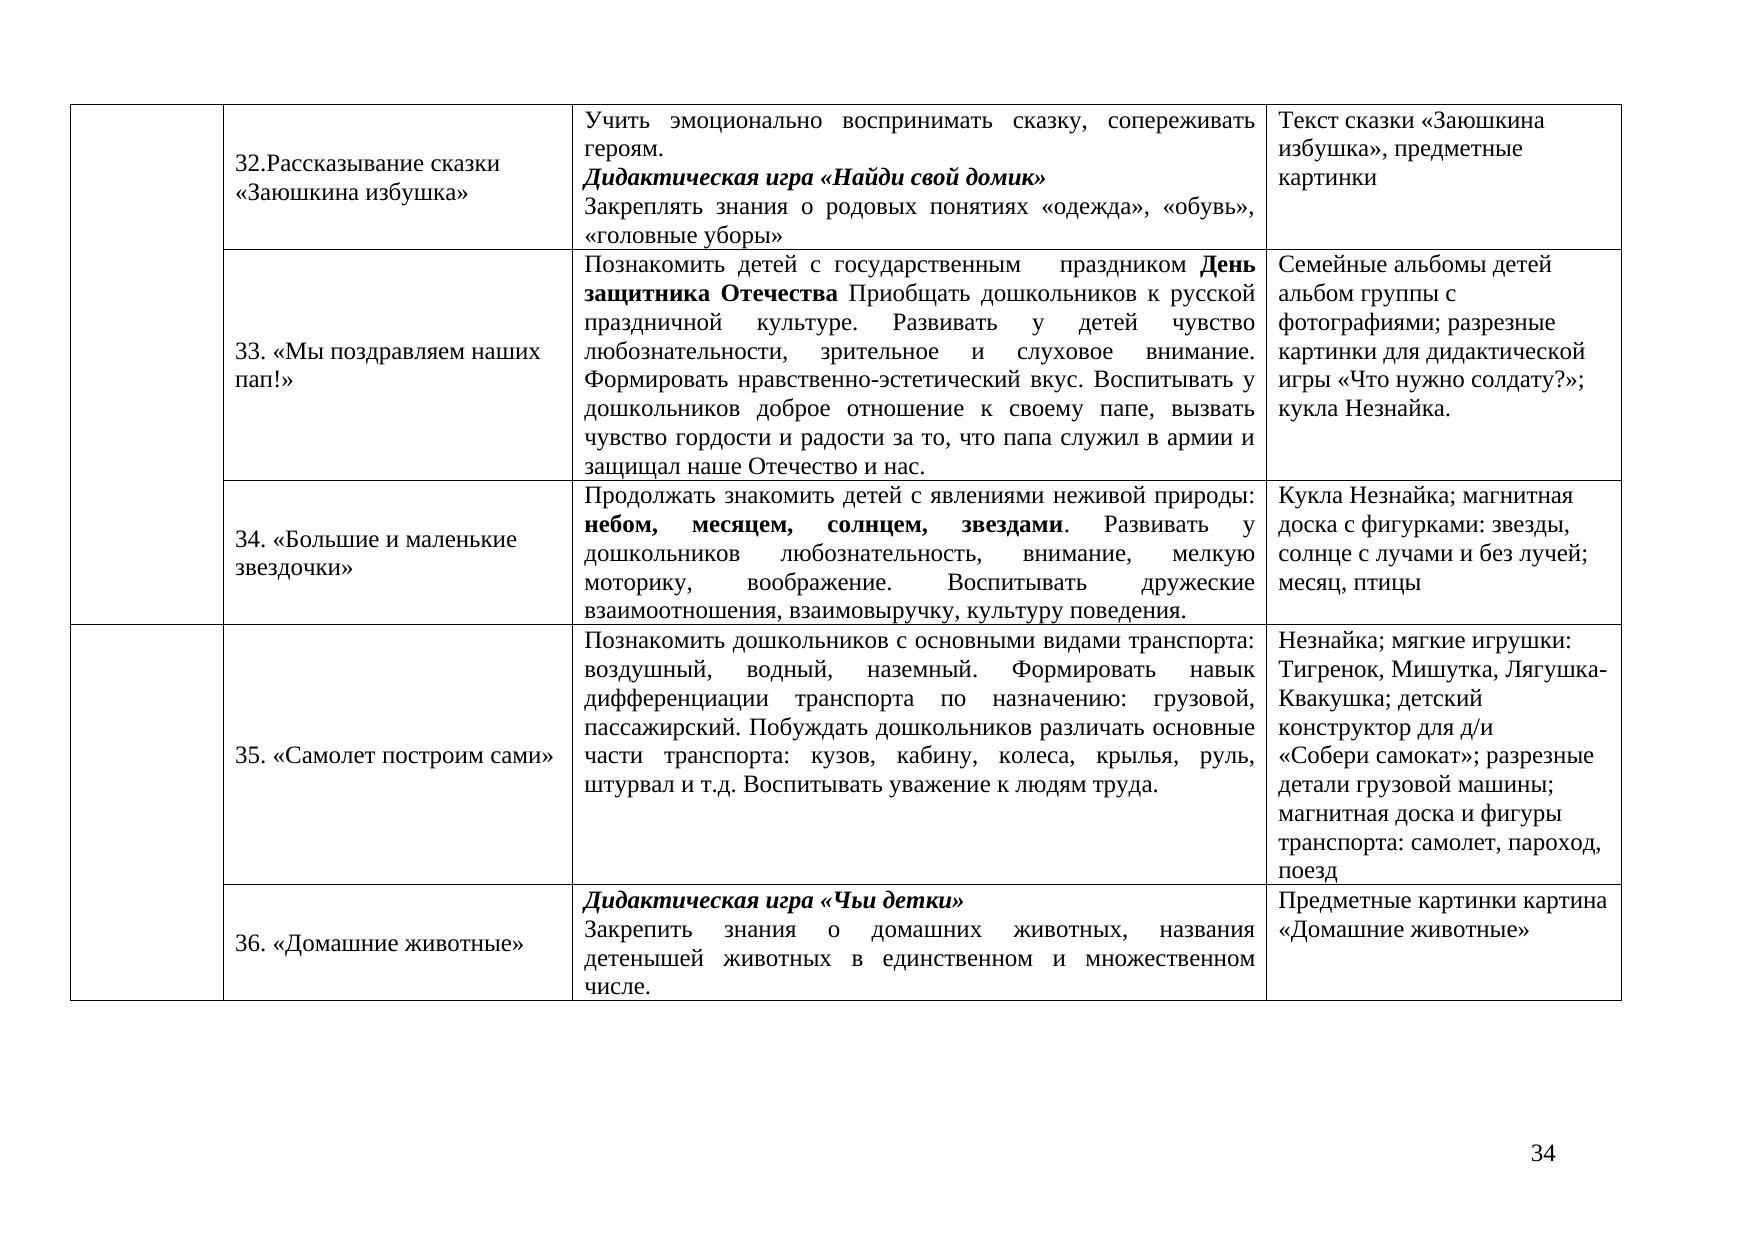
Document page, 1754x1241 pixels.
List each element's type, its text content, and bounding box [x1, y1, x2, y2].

table_cell Незнайка; мягкие игрушки: Тигренок, Мишутка, Лягушка-Квакушка; детский конструктор для д/и «Собери самокат»; разрезные детали грузовой машины; магнитная доска и фигуры транспорта: самолет, пароход, поезд [1267, 625, 1621, 884]
table_cell Текст сказки «Заюшкина избушка», предметные картинки [1267, 105, 1621, 248]
table_cell 35. «Самолет построим сами» [224, 625, 572, 884]
table_cell Кукла Незнайка; магнитная доска с фигурками: звезды, солнце с лучами и без лучей; месяц, птицы [1267, 481, 1621, 624]
table_cell [71, 625, 223, 1000]
table_cell 33. «Мы поздравляем наших пап!» [224, 250, 572, 479]
table_cell Познакомить детей с государственным праздником День защитника Отечества Приобщать дошкольников к русской праздничной культуре. Развивать у детей чувство любознательности, зрительное и слуховое внимание. Формировать нравственно-эстетический вкус. Воспитывать у дошкольников доброе отношение к своему папе, вызвать чувство гордости и радости за то, что папа служил в армии и защищал наше Отечество и нас. [573, 250, 1266, 479]
table_cell Дидактическая игра «Чьи детки» Закрепить знания о домашних животных, названия детенышей животных в единственном и множественном числе. [573, 885, 1266, 1000]
table_cell Предметные картинки картина «Домашние животные» [1267, 885, 1621, 1000]
table_cell 36. «Домашние животные» [224, 885, 572, 1000]
table_cell Продолжать знакомить детей с явлениями неживой природы: небом, месяцем, солнцем, звездами. Развивать у дошкольников любознательность, внимание, мелкую моторику, воображение. Воспитывать дружеские взаимоотношения, взаимовыручку, культуру поведения. [573, 481, 1266, 624]
table_cell Познакомить дошкольников с основными видами транспорта: воздушный, водный, наземный. Формировать навык дифференциации транспорта по назначению: грузовой, пассажирский. Побуждать дошкольников различать основные части транспорта: кузов, кабину, колеса, крылья, руль, штурвал и т.д. Воспитывать уважение к людям труда. [573, 625, 1266, 884]
table_cell 32.Рассказывание сказки «Заюшкина избушка» [224, 105, 572, 248]
table_cell Семейные альбомы детей альбом группы с фотографиями; разрезные картинки для дидактической игры «Что нужно солдату?»; кукла Незнайка. [1267, 250, 1621, 479]
table_cell 34. «Большие и маленькие звездочки» [224, 481, 572, 624]
table_cell Учить эмоционально воспринимать сказку, сопереживать героям. Дидактическая игра «Найди свой домик» Закреплять знания о родовых понятиях «одежда», «обувь», «головные уборы» [573, 105, 1266, 248]
